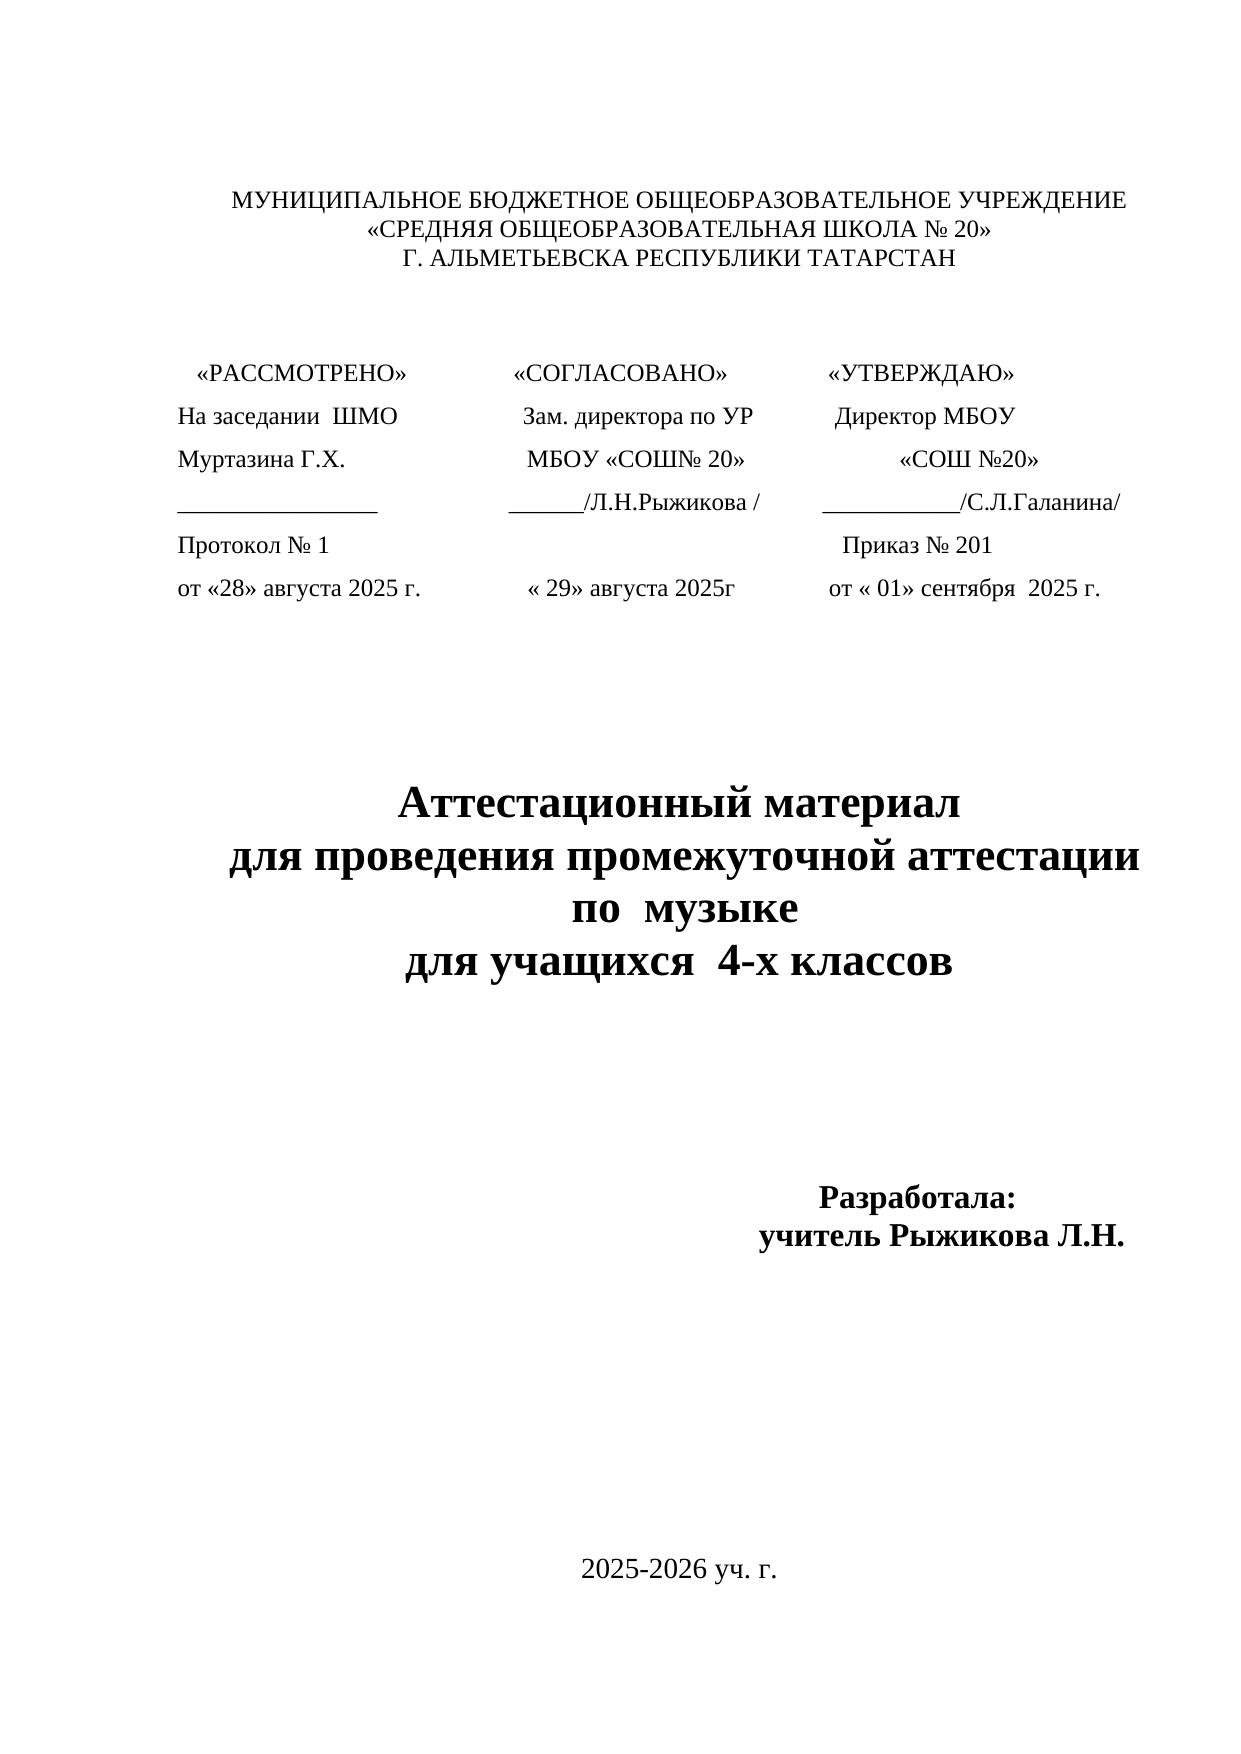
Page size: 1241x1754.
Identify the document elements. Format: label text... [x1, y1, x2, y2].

text для учащихся 4-х классов [177, 933, 1181, 985]
text ________________ ______/Л.Н.Рыжикова / ___________/С.Л.Галанина/ [177, 487, 1181, 516]
text 2025-2026 уч. г. [177, 1551, 1181, 1584]
text Аттестационный материал [177, 774, 1181, 827]
text от «28» августа 2025 г. « 29» августа 2025г от « 01» сентября 2025 г. [177, 573, 1181, 602]
text Протокол № 1 Приказ № 201 [177, 530, 1181, 559]
text учитель Рыжикова Л.Н. [177, 1215, 1181, 1254]
text «РАССМОТРЕНО» «СОГЛАСОВАНО» «УТВЕРЖДАЮ» [177, 358, 1181, 386]
text Муртазина Г.Х. МБОУ «СОШ№ 20» «СОШ №20» [177, 444, 1181, 473]
text Г. АЛЬМЕТЬЕВСКА РЕСПУБЛИКИ ТАТАРСТАН [177, 243, 1181, 271]
text «СРЕДНЯЯ ОБЩЕОБРАЗОВАТЕЛЬНАЯ ШКОЛА № 20» [177, 214, 1181, 243]
text для проведения промежуточной аттестации [177, 827, 1181, 880]
text Разработала: [693, 1177, 1181, 1215]
text по музыке [177, 880, 1181, 933]
text МУНИЦИПАЛЬНОЕ БЮДЖЕТНОЕ ОБЩЕОБРАЗОВАТЕЛЬНОЕ УЧРЕЖДЕНИЕ [177, 185, 1181, 214]
text На заседании ШМО Зам. директора по УР Директор МБОУ [177, 401, 1181, 429]
